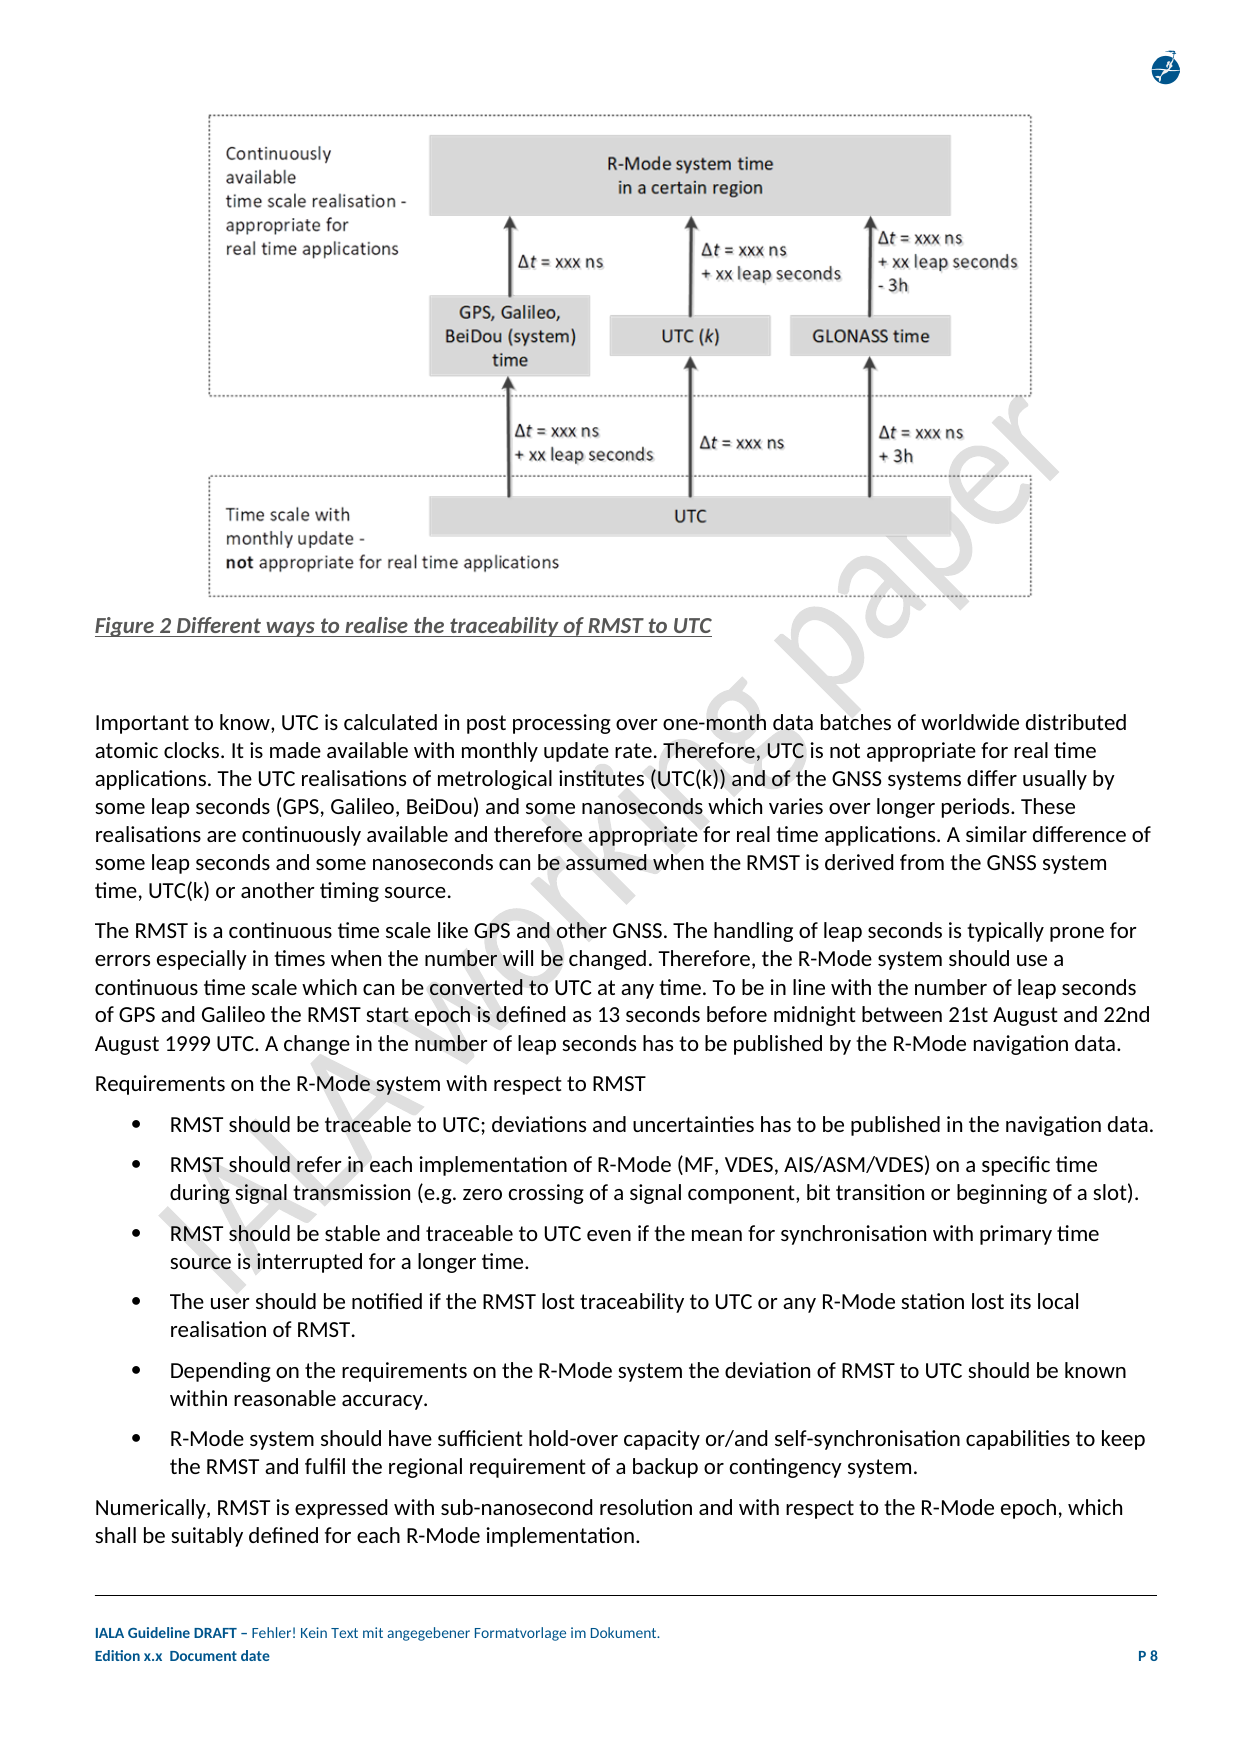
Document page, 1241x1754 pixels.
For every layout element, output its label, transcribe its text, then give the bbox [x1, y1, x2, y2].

picture [207, 113, 1045, 599]
list RMST should be stable and traceable to UTC even if the mean for synchronisation with primary time source is interrupted for a longer time. [132, 1219, 1157, 1275]
list RMST should be traceable to UTC; deviations and uncertainties has to be published in the navigation data. [132, 1110, 1157, 1138]
text The RMST is a continuous time scale like GPS and other GNSS. The handling of leap seconds is typically prone for errors especially in times when the number will be changed. Therefore, the R-Mode system should use a continuous time scale which can be converted to UTC at any time. To be in line with the number of leap seconds of GPS and Galileo the RMST start epoch is defined as 13 seconds before midnight between 21st August and 22nd August 1999 UTC. A change in the number of leap seconds has to be published by the R-Mode navigation data. [94, 917, 1157, 1057]
list Depending on the requirements on the R-Mode system the deviation of RMST to UTC should be known within reasonable accuracy. [132, 1356, 1157, 1412]
picture [1120, 0, 1239, 119]
text Numerically, RMST is expressed with sub-nanosecond resolution and with respect to the R-Mode epoch, which shall be suitably defined for each R-Mode implementation. [94, 1493, 1157, 1549]
text Requirements on the R-Mode system with respect to RMST [94, 1069, 1157, 1097]
list The user should be notified if the RMST lost traceability to UTC or any R-Mode station lost its local realisation of RMST. [132, 1287, 1157, 1343]
list R-Mode system should have sufficient hold-over capacity or/and self-synchronisation capabilities to keep the RMST and fulfil the regional requirement of a backup or contingency system. [132, 1424, 1157, 1480]
list RMST should refer in each implementation of R-Mode (MF, VDES, AIS/ASM/VDES) on a specific time during signal transmission (e.g. zero crossing of a signal component, bit transition or beginning of a slot). [132, 1150, 1157, 1206]
text Important to know, UTC is calculated in post processing over one-month data batches of worldwide distributed atomic clocks. It is made available with monthly update rate. Therefore, UTC is not appropriate for real time applications. The UTC realisations of metrological institutes (UTC(k)) and of the GNSS systems differ usually by some leap seconds (GPS, Galileo, BeiDou) and some nanoseconds which varies over longer periods. These realisations are continuously available and therefore appropriate for real time applications. A similar difference of some leap seconds and some nanoseconds can be assumed when the RMST is derived from the GNSS system time, UTC(k) or another timing source. [94, 708, 1157, 904]
text Figure 2 Different ways to realise the traceability of RMST to UTC [94, 611, 1157, 639]
